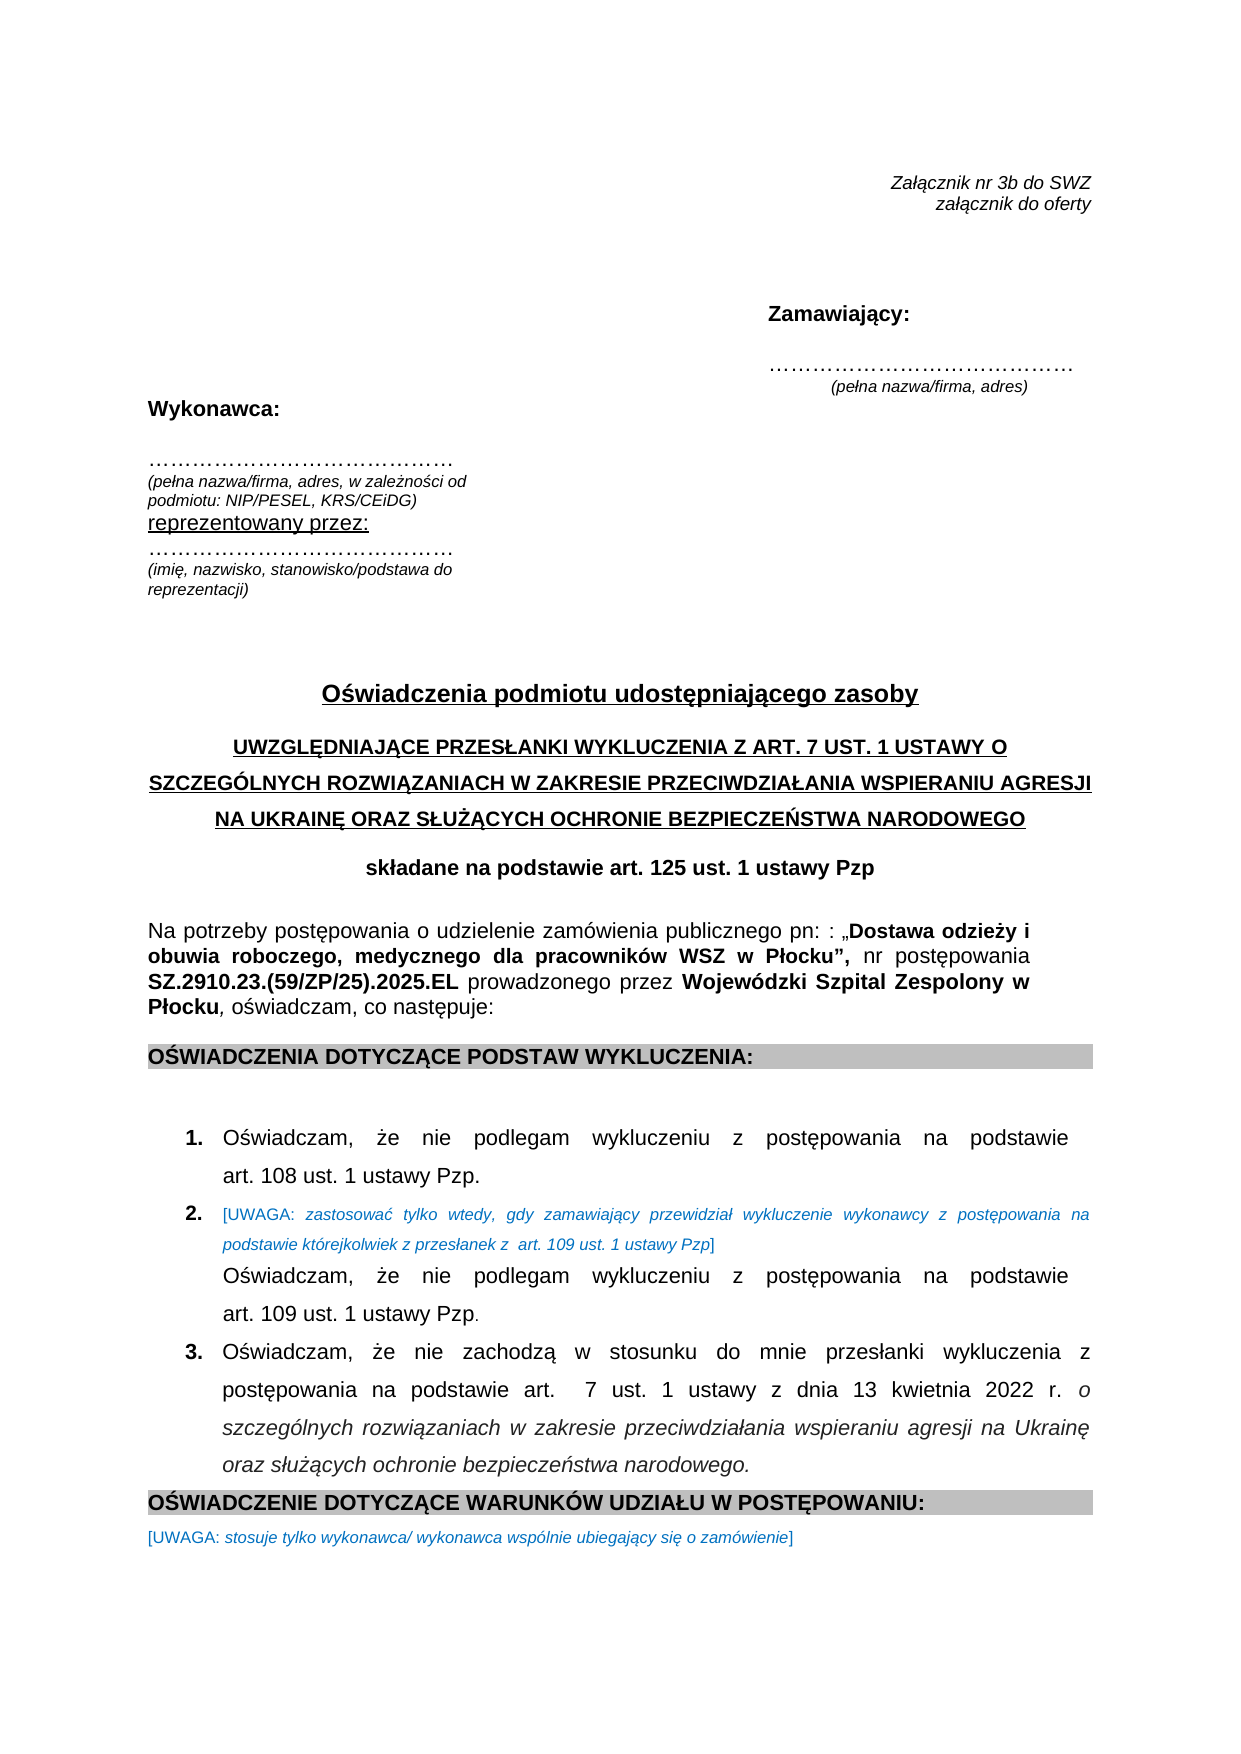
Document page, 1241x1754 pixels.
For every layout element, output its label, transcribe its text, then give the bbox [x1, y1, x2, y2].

text załącznik do oferty [148, 193, 1093, 215]
list Oświadczam, że nie podlegam wykluczeniu z postępowania na podstawie art. 108 ust. 1 ustawy Pzp. [185, 1125, 1093, 1188]
text (pełna nazwa/firma, adres) [768, 377, 1093, 396]
text Zamawiający: [694, 301, 1093, 326]
text (pełna nazwa/firma, adres, w zależności od podmiotu: NIP/PESEL, KRS/CEiDG) [148, 471, 472, 510]
text Oświadczenia podmiotu udostępniającego zasoby [148, 679, 1093, 708]
list [UWAGA: zastosować tylko wtedy, gdy zamawiający przewidział wykluczenie wykonawcy z postępowania na podstawie którejkolwiek z przesłanek z art. 109 ust. 1 ustawy Pzp] [185, 1201, 1093, 1253]
text …………………………………… [148, 535, 472, 560]
text składane na podstawie art. 125 ust. 1 ustawy Pzp [148, 855, 1093, 880]
list Oświadczam, że nie zachodzą w stosunku do mnie przesłanki wykluczenia z postępowania na podstawie art. 7 ust. 1 ustawy z dnia 13 kwietnia 2022 r. o szczególnych rozwiązaniach w zakresie przeciwdziałania wspieraniu agresji na Ukrainę oraz służących ochronie bezpieczeństwa narodowego. [185, 1339, 1093, 1477]
text Na potrzeby postępowania o udzielenie zamówienia publicznego pn: : „Dostawa odzieży i obuwia roboczego, medycznego dla pracowników WSZ w Płocku”, nr postępowania SZ.2910.23.(59/ZP/25).2025.EL prowadzonego przez Wojewódzki Szpital Zespolony w Płocku, oświadczam, co następuje: [148, 918, 1030, 1019]
text OŚWIADCZENIE DOTYCZĄCE WARUNKÓW UDZIAŁU W POSTĘPOWANIU: [148, 1490, 1093, 1515]
text UWZGLĘDNIAJĄCE PRZESŁANKI WYKLUCZENIA Z ART. 7 UST. 1 USTAWY o szczególnych rozwiązaniach w zakresie przeciwdziałania wspieraniu agresji na Ukrainę oraz służących ochronie bezpieczeństwa narodowego [148, 735, 1093, 831]
text Wykonawca: [148, 396, 1093, 421]
text (imię, nazwisko, stanowisko/podstawa do reprezentacji) [148, 560, 472, 598]
text reprezentowany przez: [148, 510, 1093, 535]
text …………………………………… [148, 446, 472, 471]
text Załącznik nr 3b do SWZ [148, 172, 1093, 193]
text OŚWIADCZENIA DOTYCZĄCE PODSTAW WYKLUCZENIA: [148, 1044, 1093, 1069]
list Oświadczam, że nie podlegam wykluczeniu z postępowania na podstawie art. 109 ust. 1 ustawy Pzp. [223, 1263, 1093, 1326]
text …………………………………… [768, 351, 1093, 377]
text [UWAGA: stosuje tylko wykonawca/ wykonawca wspólnie ubiegający się o zamówienie] [148, 1528, 1093, 1547]
